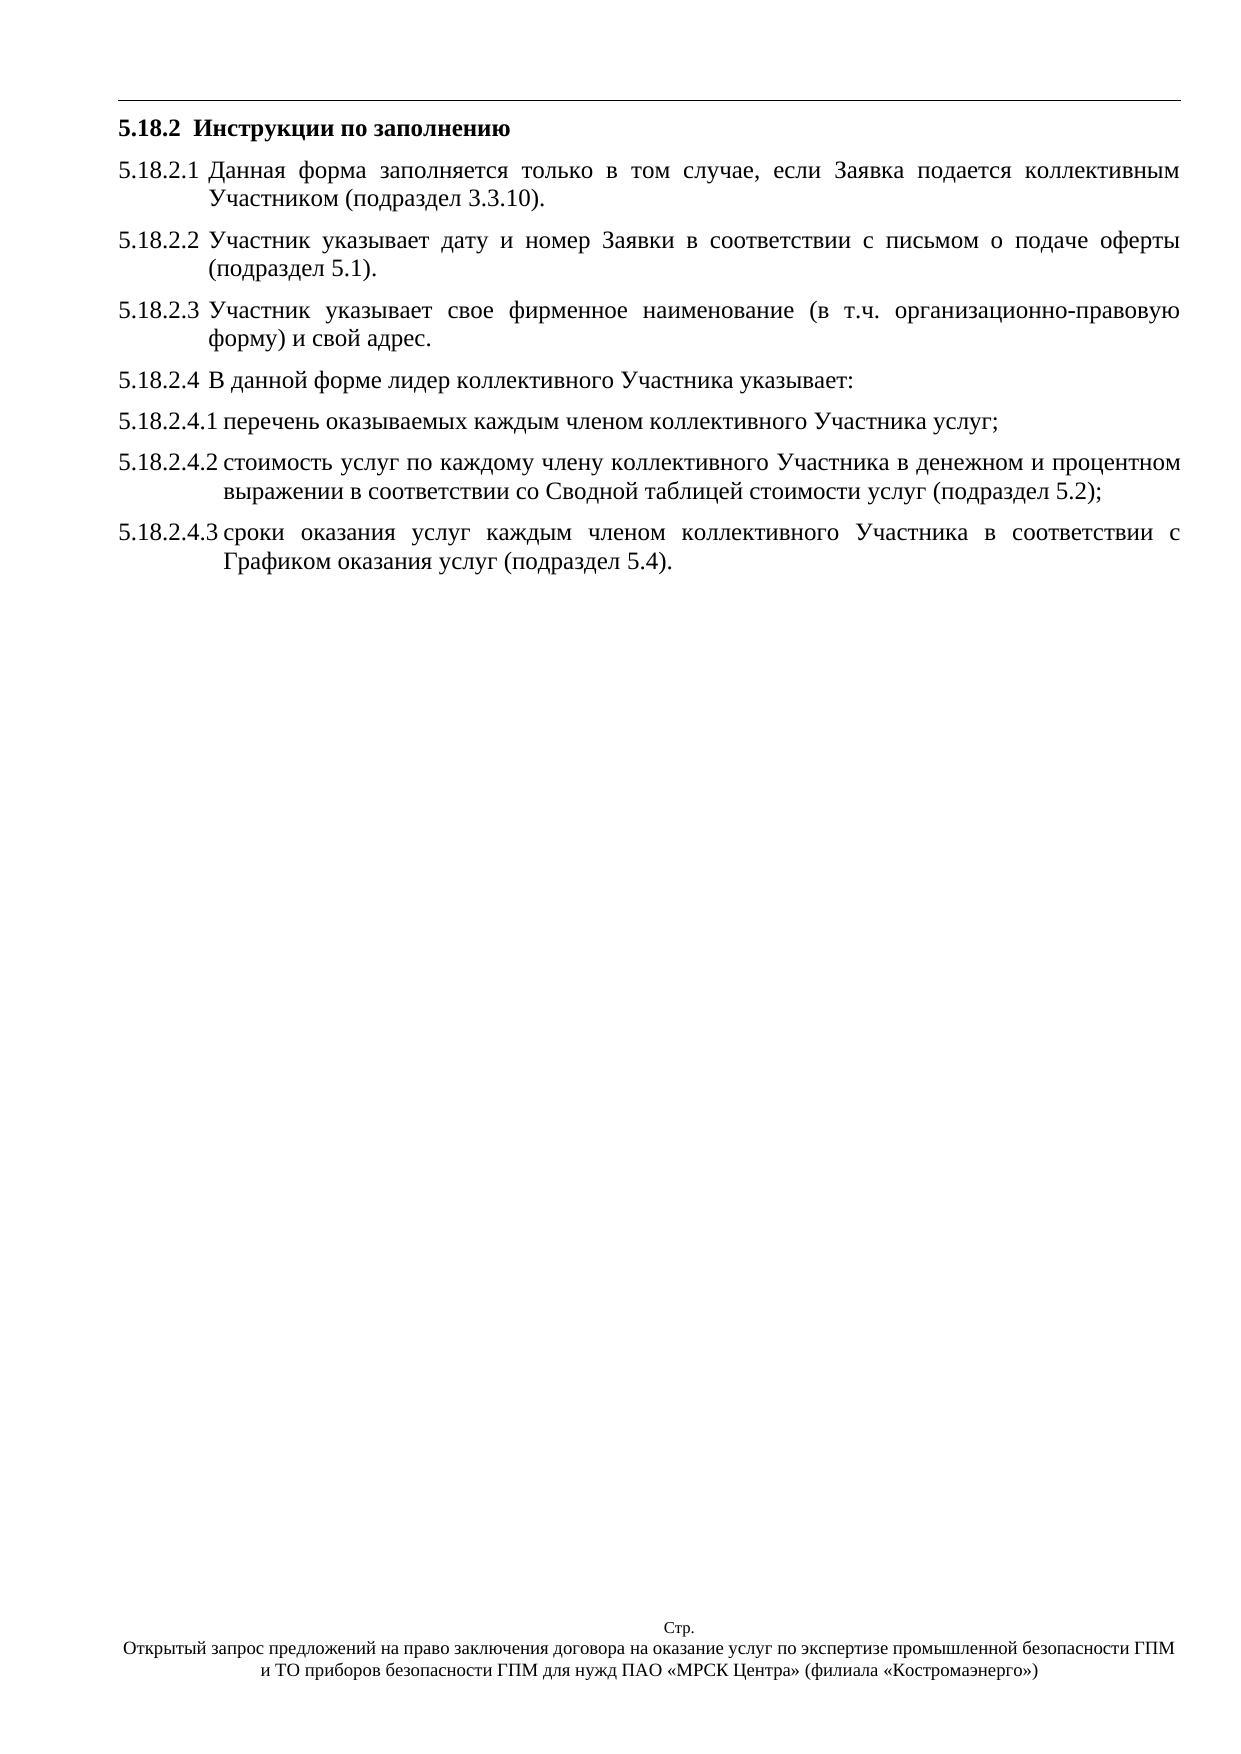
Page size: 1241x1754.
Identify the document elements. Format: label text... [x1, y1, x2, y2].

list Данная форма заполняется только в том случае, если Заявка подается коллективным Участником (подраздел 3.3.10). [118, 155, 1181, 212]
list перечень оказываемых каждым членом коллективного Участника услуг; [118, 406, 1181, 435]
list Участник указывает свое фирменное наименование (в т.ч. организационно-правовую форму) и свой адрес. [118, 295, 1181, 352]
list Участник указывает дату и номер Заявки в соответствии с письмом о подаче оферты (подраздел 5.1). [118, 225, 1181, 282]
list стоимость услуг по каждому члену коллективного Участника в денежном и процентном выражении в соответствии со Сводной таблицей стоимости услуг (подраздел 5.2); [118, 447, 1181, 505]
subtitle Инструкции по заполнению [118, 113, 1181, 142]
list сроки оказания услуг каждым членом коллективного Участника в соответствии с Графиком оказания услуг (подраздел 5.4). [118, 517, 1181, 575]
list В данной форме лидер коллективного Участника указывает: [118, 365, 1181, 393]
